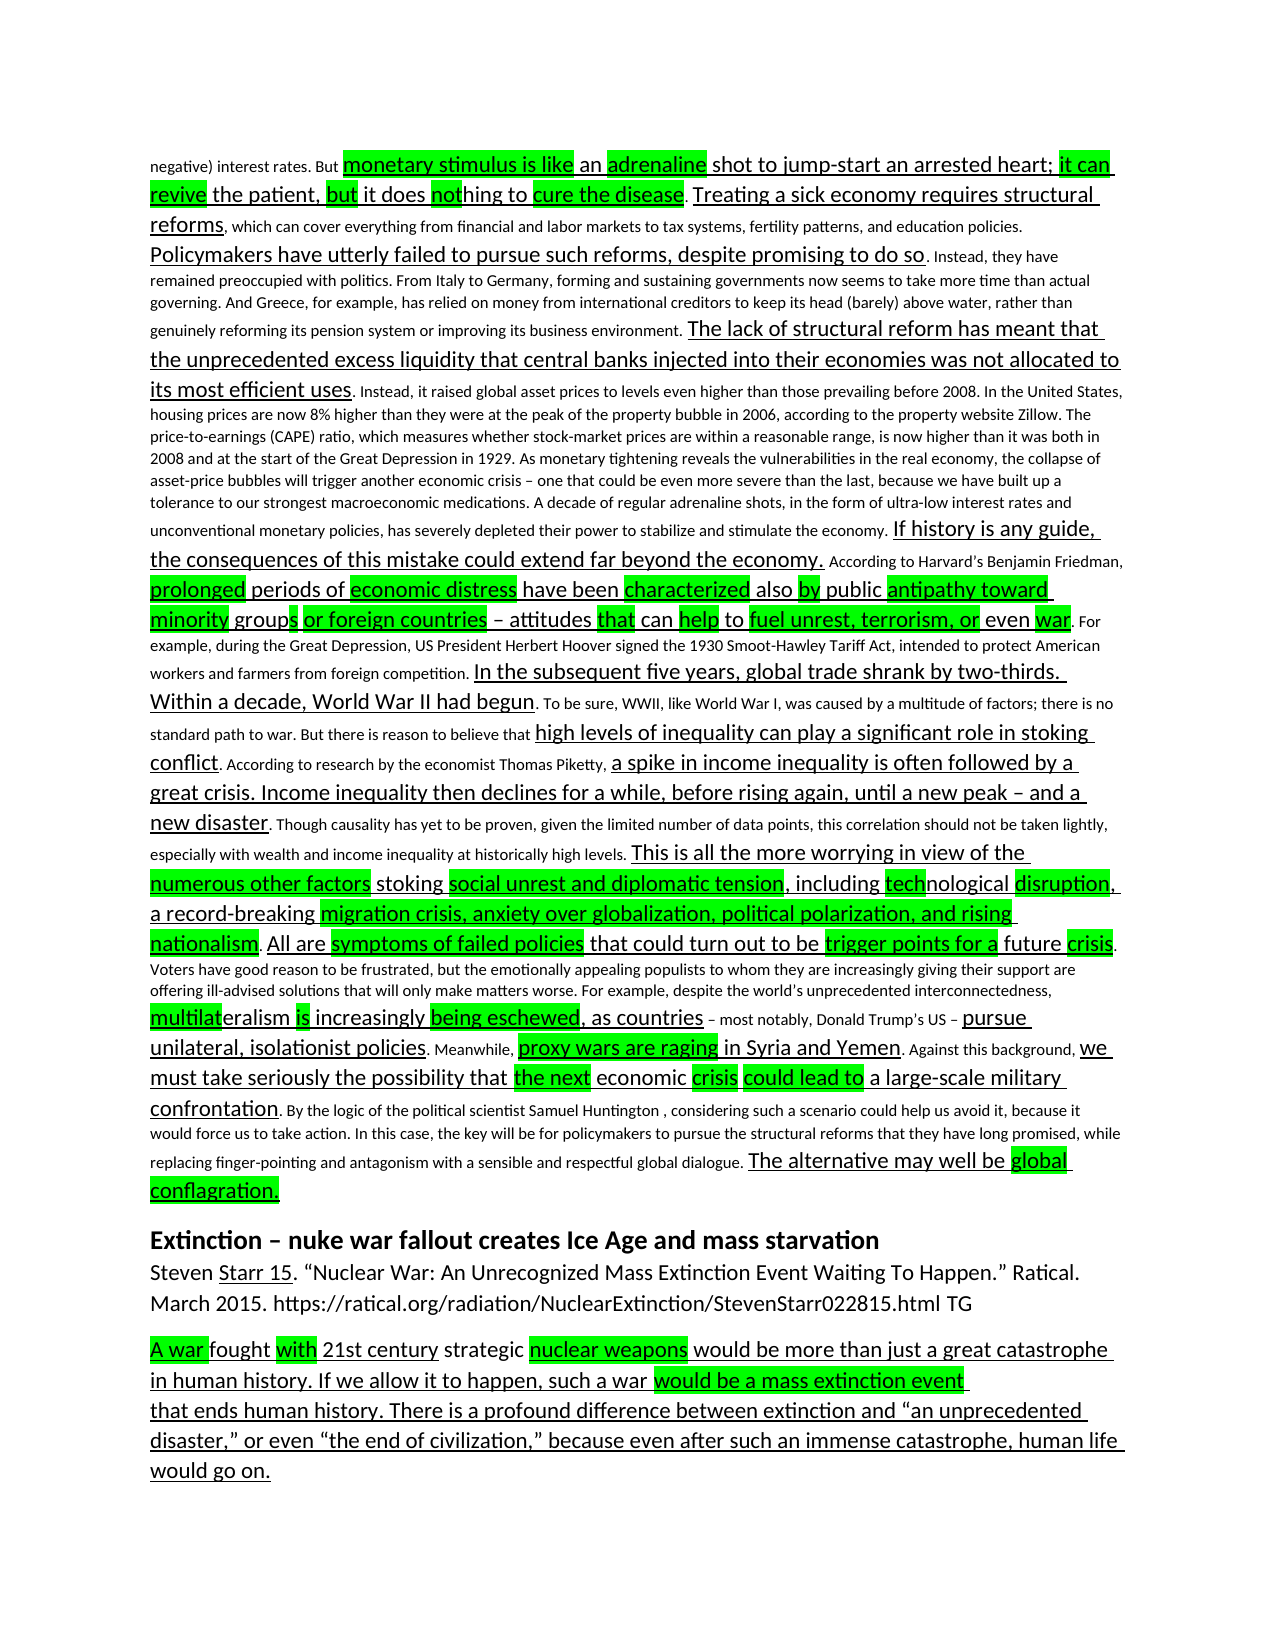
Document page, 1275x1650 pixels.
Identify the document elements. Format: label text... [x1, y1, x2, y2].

subtitle Extinction – nuke war fallout creates Ice Age and mass starvation [150, 1223, 1125, 1256]
text A war fought with 21st century strategic nuclear weapons would be more than just a great catastrophe in human history. If we allow it to happen, such a war would be a mass extinction event that ends human history. There is a profound difference between extinction and “an unprecedented disaster,” or even “the end of civilization,” because even after such an immense catastrophe, human life would go on. [150, 1452, 1125, 1484]
text Steven Starr 15. “Nuclear War: An Unrecognized Mass Extinction Event Waiting To Happen.” Ratical. March 2015. https://ratical.org/radiation/NuclearExtinction/StevenStarr022815.html TG [150, 1258, 1125, 1317]
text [150, 150, 1125, 1204]
text A war fought with 21st century strategic nuclear weapons would be more than just a great catastrophe in human history. If we allow it to happen, such a war would be a mass extinction event that ends human history. There is a profound difference between extinction and “an unprecedented disaster,” or even “the end of civilization,” because even after such an immense catastrophe, human life would go on. [150, 1336, 1125, 1450]
